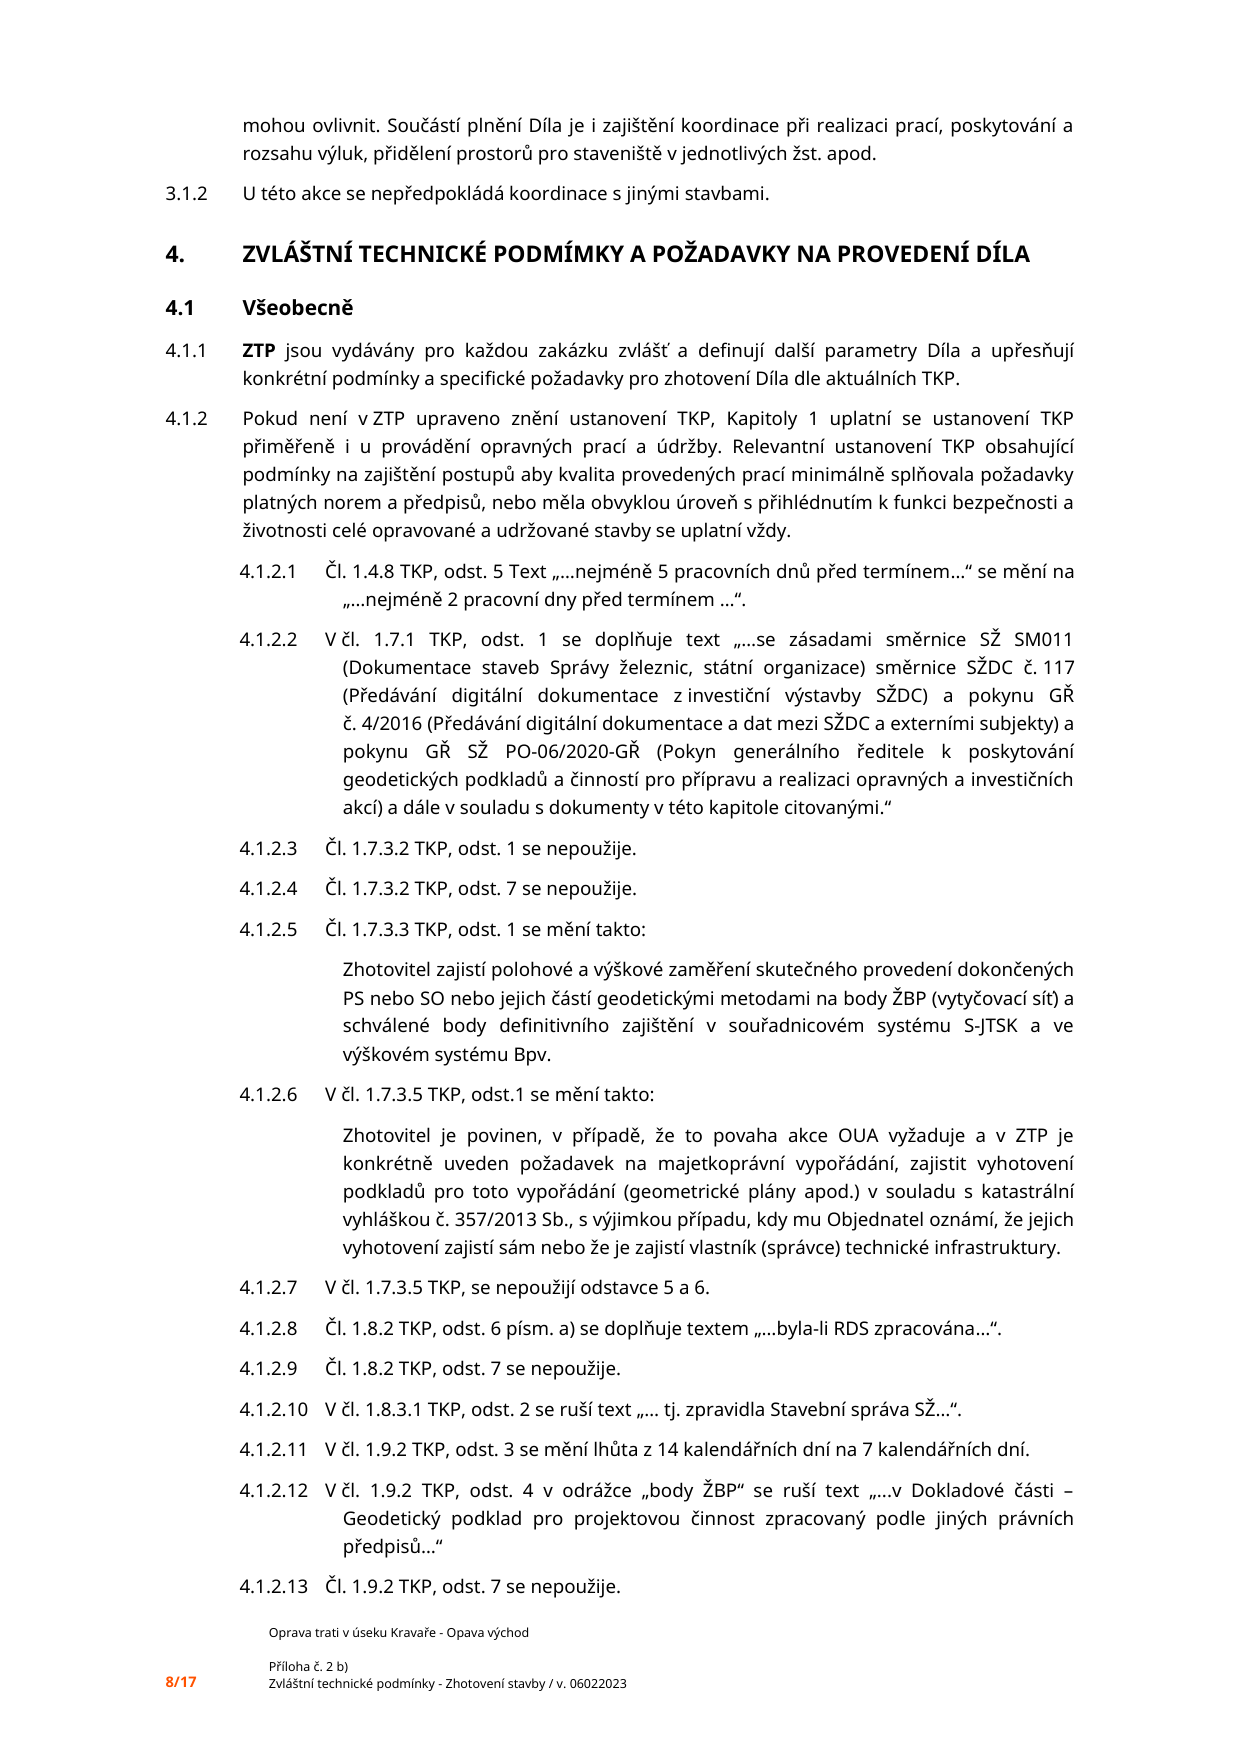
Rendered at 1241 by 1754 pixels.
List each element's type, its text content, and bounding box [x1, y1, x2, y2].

text V čl. 1.7.1 TKP, odst. 1 se doplňuje text „…se zásadami směrnice SŽ SM011 (Dokumentace staveb Správy železnic, státní organizace) směrnice SŽDC č. 117 (Předávání digitální dokumentace z investiční výstavby SŽDC) a pokynu GŘ č. 4/2016 (Předávání digitální dokumentace a dat mezi SŽDC a externími subjekty) a pokynu GŘ SŽ PO-06/2020-GŘ (Pokyn generálního ředitele k poskytování geodetických podkladů a činností pro přípravu a realizaci opravných a investičních akcí) a dále v souladu s dokumenty v této kapitole citovanými.“ [239, 627, 1075, 820]
text V čl. 1.7.3.5 TKP, se nepoužijí odstavce 5 a 6. [239, 1274, 1075, 1300]
text Čl. 1.7.3.3 TKP, odst. 1 se mění takto: [239, 916, 1075, 942]
text Čl. 1.7.3.2 TKP, odst. 7 se nepoužije. [239, 876, 1075, 901]
text Všeobecně [165, 293, 1075, 322]
text Pokud není v ZTP upraveno znění ustanovení TKP, Kapitoly 1 uplatní se ustanovení TKP přiměřeně i u provádění opravných prací a údržby. Relevantní ustanovení TKP obsahující podmínky na zajištění postupů aby kvalita provedených prací minimálně splňovala požadavky platných norem a předpisů, nebo měla obvyklou úroveň s přihlédnutím k funkci bezpečnosti a životnosti celé opravované a udržované stavby se uplatní vždy. [165, 405, 1075, 543]
text V čl. 1.9.2 TKP, odst. 3 se mění lhůta z 14 kalendářních dní na 7 kalendářních dní. [239, 1437, 1075, 1462]
text V čl. 1.8.3.1 TKP, odst. 2 se ruší text „… tj. zpravidla Stavební správa SŽ…“. [239, 1396, 1075, 1422]
text V čl. 1.9.2 TKP, odst. 4 v odrážce „body ŽBP“ se ruší text „...v Dokladové části – Geodetický podklad pro projektovou činnost zpracovaný podle jiných právních předpisů…“ [239, 1477, 1075, 1559]
text Čl. 1.8.2 TKP, odst. 7 se nepoužije. [239, 1356, 1075, 1381]
text Čl. 1.8.2 TKP, odst. 6 písm. a) se doplňuje textem „…byla-li RDS zpracována…“. [239, 1315, 1075, 1341]
text Čl. 1.4.8 TKP, odst. 5 Text „…nejméně 5 pracovních dnů před termínem…“ se mění na „…nejméně 2 pracovní dny před termínem …“. [239, 558, 1075, 612]
text Čl. 1.9.2 TKP, odst. 7 se nepoužije. [239, 1574, 1075, 1599]
list Zhotovitel je povinen, v případě, že to povaha akce OUA vyžaduje a v ZTP je konkrétně uveden požadavek na majetkoprávní vypořádání, zajistit vyhotovení podkladů pro toto vypořádání (geometrické plány apod.) v souladu s katastrální vyhláškou č. 357/2013 Sb., s výjimkou případu, kdy mu Objednatel oznámí, že jejich vyhotovení zajistí sám nebo že je zajistí vlastník (správce) technické infrastruktury. [343, 1122, 1075, 1259]
list Zhotovitel zajistí polohové a výškové zaměření skutečného provedení dokončených PS nebo SO nebo jejich částí geodetickými metodami na body ŽBP (vytyčovací síť) a schválené body definitivního zajištění v souřadnicovém systému S-JTSK a ve výškovém systému Bpv. [343, 957, 1075, 1066]
text Zvláštní TECHNICKÉ podmímky a požadavky na PROVEDENÍ DÍLA [165, 238, 1075, 269]
text U této akce se nepředpokládá koordinace s jinými stavbami. [165, 181, 1075, 206]
text ZTP jsou vydávány pro každou zakázku zvlášť a definují další parametry Díla a upřesňují konkrétní podmínky a specifické požadavky pro zhotovení Díla dle aktuálních TKP. [165, 337, 1075, 390]
text Čl. 1.7.3.2 TKP, odst. 1 se nepoužije. [239, 835, 1075, 861]
text V čl. 1.7.3.5 TKP, odst.1 se mění takto: [239, 1081, 1075, 1107]
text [165, 112, 1075, 166]
